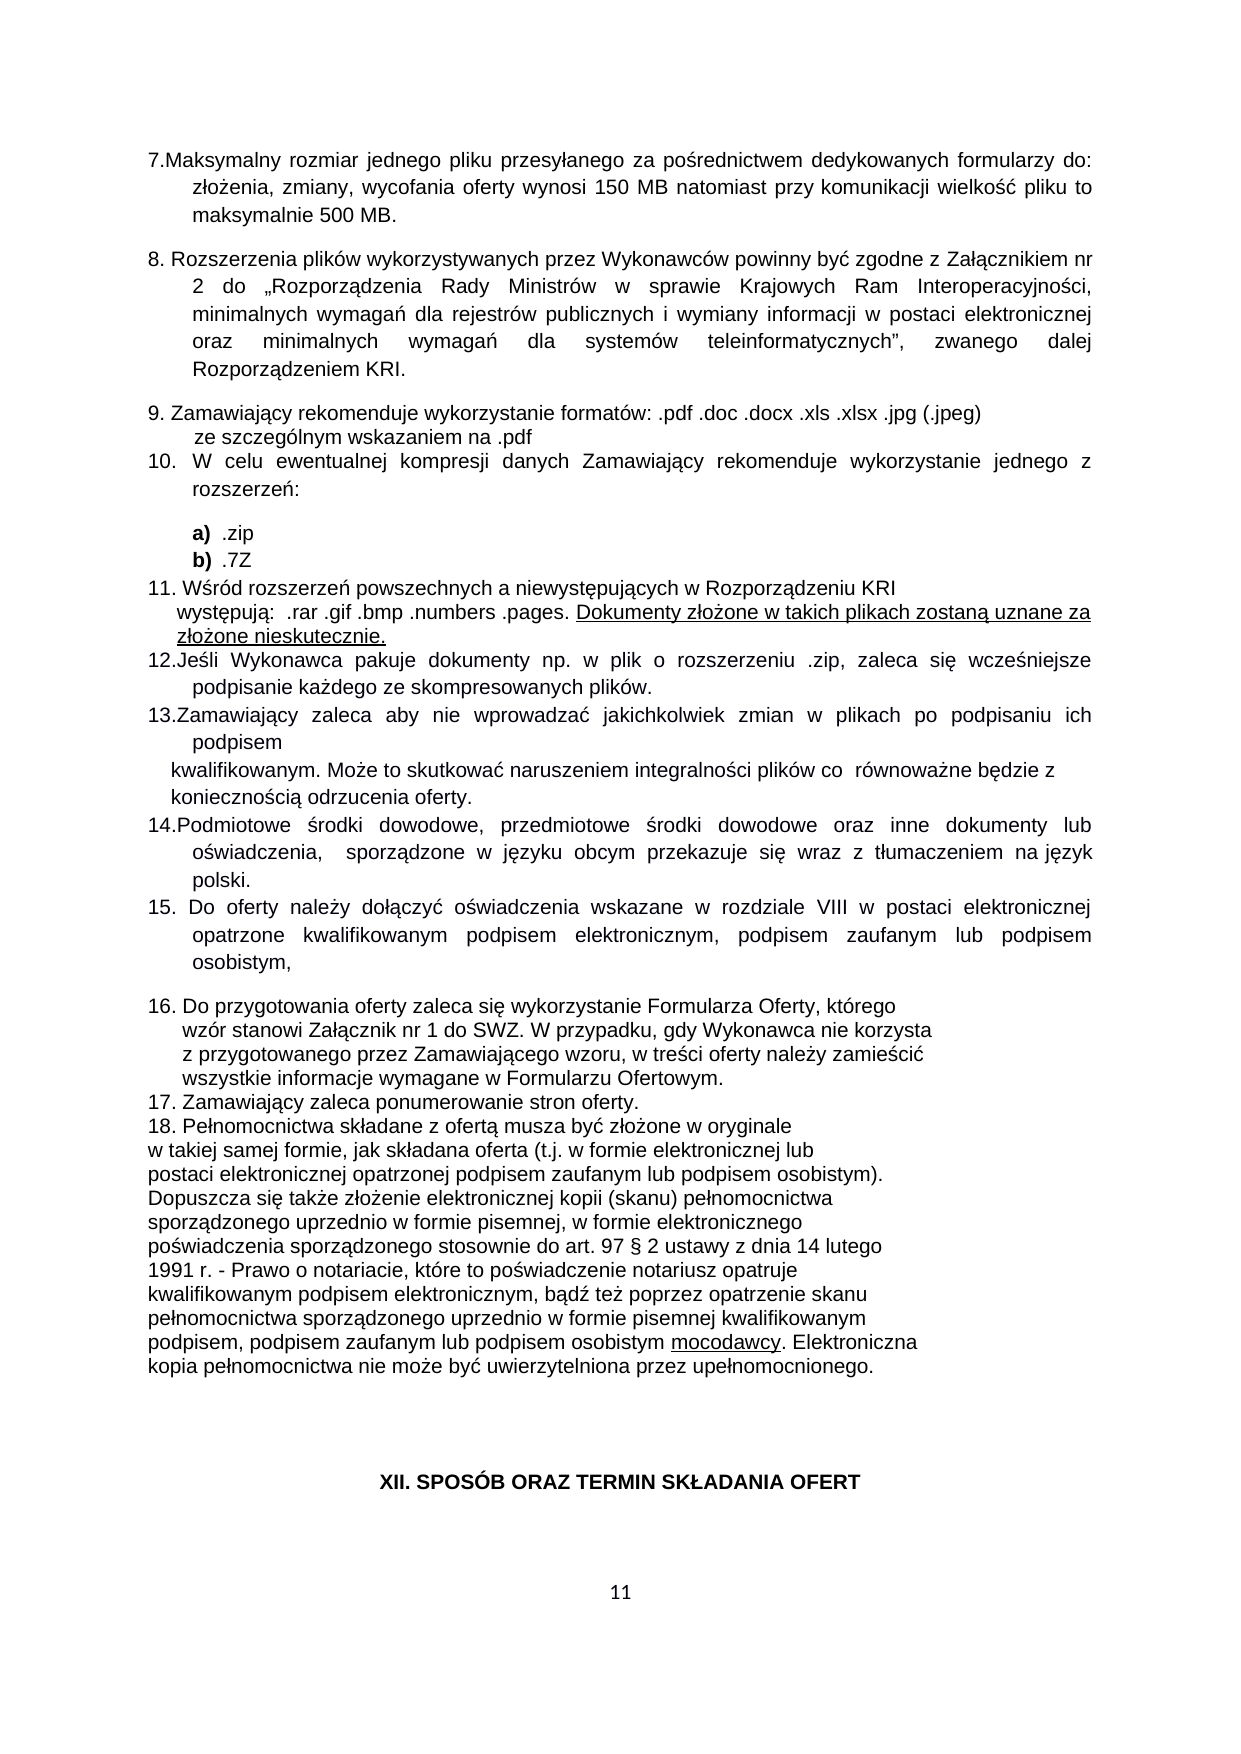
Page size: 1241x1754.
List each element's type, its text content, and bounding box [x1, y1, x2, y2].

text pełnomocnictwa sporządzonego uprzednio w formie pisemnej kwalifikowanym [148, 1306, 1093, 1329]
text 17. Zamawiający zaleca ponumerowanie stron oferty. [148, 1090, 1093, 1114]
text występują: .rar .gif .bmp .numbers .pages. Dokumenty złożone w takich plikach zostaną uznane za [148, 599, 1093, 623]
text 16. Do przygotowania oferty zaleca się wykorzystanie Formularza Oferty, którego [148, 994, 1093, 1018]
list 13.Zamawiający zaleca aby nie wprowadzać jakichkolwiek zmian w plikach po podpisaniu ich podpisem [148, 702, 1093, 754]
text 18. Pełnomocnictwa składane z ofertą musza być złożone w oryginale [148, 1114, 1093, 1138]
list 14.Podmiotowe środki dowodowe, przedmiotowe środki dowodowe oraz inne dokumenty lub oświadczenia, sporządzone w języku obcym przekazuje się wraz z tłumaczeniem na język polski. [148, 812, 1093, 891]
text postaci elektronicznej opatrzonej podpisem zaufanym lub podpisem osobistym). [148, 1162, 1093, 1186]
text 1991 r. - Prawo o notariacie, które to poświadczenie notariusz opatruje [148, 1258, 1093, 1282]
text wzór stanowi Załącznik nr 1 do SWZ. W przypadku, gdy Wykonawca nie korzysta [148, 1018, 1093, 1042]
text 11. Wśród rozszerzeń powszechnych a niewystępujących w Rozporządzeniu KRI [148, 576, 1093, 599]
text kwalifikowanym podpisem elektronicznym, bądź też poprzez opatrzenie skanu [148, 1282, 1093, 1306]
text sporządzonego uprzednio w formie pisemnej, w formie elektronicznego [148, 1210, 1093, 1234]
text kopia pełnomocnictwa nie może być uwierzytelniona przez upełnomocnionego. [148, 1353, 1093, 1377]
text Dopuszcza się także złożenie elektronicznej kopii (skanu) pełnomocnictwa [148, 1186, 1093, 1210]
text 7.Maksymalny rozmiar jednego pliku przesyłanego za pośrednictwem dedykowanych formularzy do: złożenia, zmiany, wycofania oferty wynosi 150 MB natomiast przy komunikacji wielkość pliku to maksymalnie 500 MB. [148, 148, 1093, 227]
text wszystkie informacje wymagane w Formularzu Ofertowym. [148, 1066, 1093, 1090]
text 9. Zamawiający rekomenduje wykorzystanie formatów: .pdf .doc .docx .xls .xlsx .jpg (.jpeg) [148, 401, 1093, 425]
text 10. W celu ewentualnej kompresji danych Zamawiający rekomenduje wykorzystanie jednego z rozszerzeń: [148, 449, 1093, 500]
text podpisem, podpisem zaufanym lub podpisem osobistym mocodawcy. Elektroniczna [148, 1329, 1093, 1353]
text z przygotowanego przez Zamawiającego wzoru, w treści oferty należy zamieścić [148, 1042, 1093, 1066]
list kwalifikowanym. Może to skutkować naruszeniem integralności plików co równoważne będzie z [148, 757, 1093, 781]
text ze szczególnym wskazaniem na .pdf [148, 425, 1093, 449]
text w takiej samej formie, jak składana oferta (t.j. w formie elektronicznej lub [148, 1138, 1093, 1162]
text poświadczenia sporządzonego stosownie do art. 97 § 2 ustawy z dnia 14 lutego [148, 1234, 1093, 1258]
text 8. Rozszerzenia plików wykorzystywanych przez Wykonawców powinny być zgodne z Załącznikiem nr 2 do „Rozporządzenia Rady Ministrów w sprawie Krajowych Ram Interoperacyjności, minimalnych wymagań dla rejestrów publicznych i wymiany informacji w postaci elektronicznej oraz minimalnych wymagań dla systemów teleinformatycznych”, zwanego dalej Rozporządzeniem KRI. [148, 247, 1093, 381]
list 15. Do oferty należy dołączyć oświadczenia wskazane w rozdziale VIII w postaci elektronicznej opatrzone kwalifikowanym podpisem elektronicznym, podpisem zaufanym lub podpisem osobistym, [148, 895, 1093, 974]
list koniecznością odrzucenia oferty. [148, 785, 1093, 809]
list 12.Jeśli Wykonawca pakuje dokumenty np. w plik o rozszerzeniu .zip, zaleca się wcześniejsze podpisanie każdego ze skompresowanych plików. [148, 647, 1093, 699]
list .7Z [192, 548, 1093, 572]
list .zip [192, 521, 1093, 544]
text XII. SPOSÓB ORAZ TERMIN SKŁADANIA OFERT [148, 1469, 1093, 1493]
text złożone nieskutecznie. [148, 623, 1093, 647]
